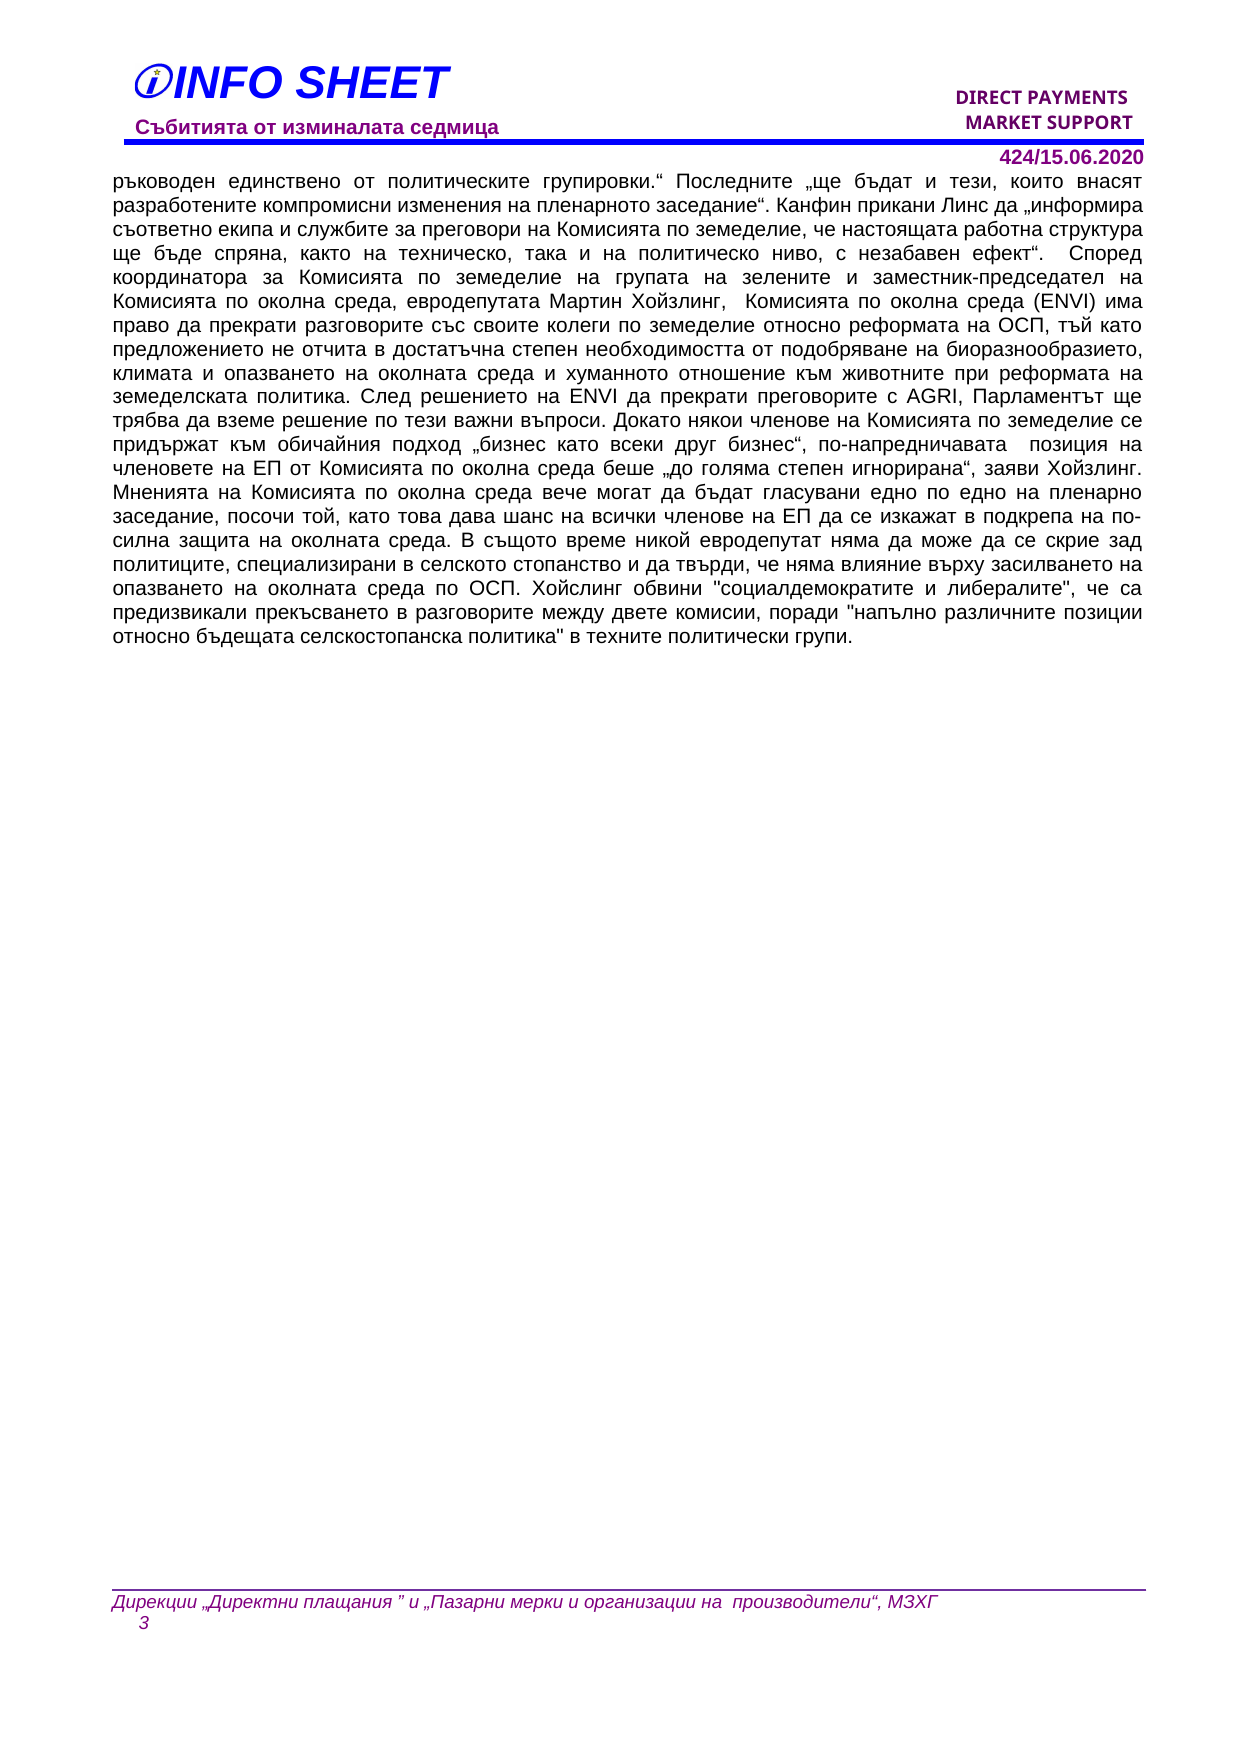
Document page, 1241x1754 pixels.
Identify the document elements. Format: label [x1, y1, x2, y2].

text [112, 169, 1144, 648]
picture [134, 63, 173, 99]
